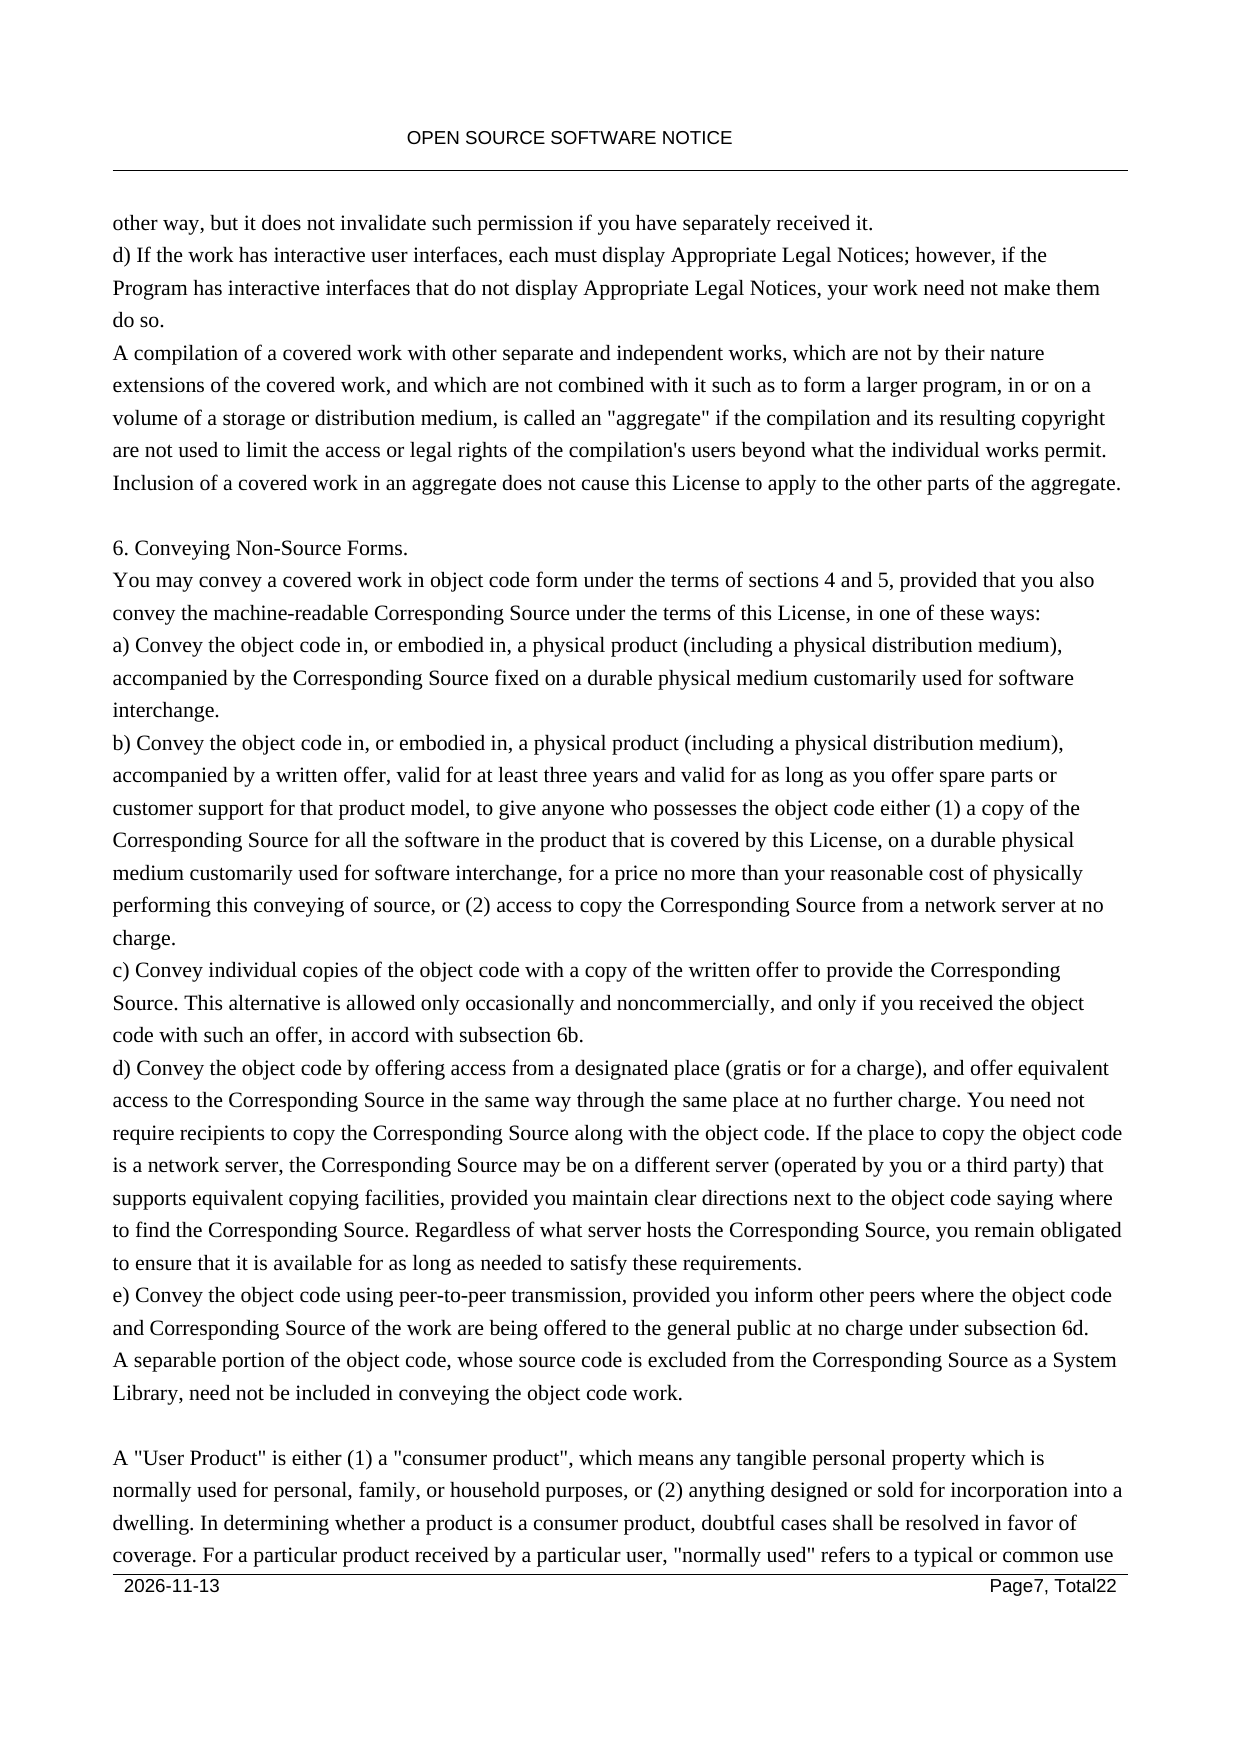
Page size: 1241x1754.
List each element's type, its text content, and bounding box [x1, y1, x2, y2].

text d) Convey the object code by offering access from a designated place (gratis or for a charge), and offer equivalent access to the Corresponding Source in the same way through the same place at no further charge. You need not require recipients to copy the Corresponding Source along with the object code. If the place to copy the object code is a network server, the Corresponding Source may be on a different server (operated by you or a third party) that supports equivalent copying facilities, provided you maintain clear directions next to the object code saying where to find the Corresponding Source. Regardless of what server hosts the Corresponding Source, you remain obligated to ensure that it is available for as long as needed to satisfy these requirements. [112, 1051, 1128, 1279]
text A separable portion of the object code, whose source code is excluded from the Corresponding Source as a System Library, need not be included in conveying the object code work. [112, 1344, 1128, 1409]
text A compilation of a covered work with other separate and independent works, which are not by their nature extensions of the covered work, and which are not combined with it such as to form a larger program, in or on a volume of a storage or distribution medium, is called an "aggregate" if the compilation and its resulting copyright are not used to limit the access or legal rights of the compilation's users beyond what the individual works permit. Inclusion of a covered work in an aggregate does not cause this License to apply to the other parts of the aggregate. [112, 336, 1128, 499]
text 6. Conveying Non-Source Forms. [112, 531, 1128, 564]
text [112, 206, 1128, 239]
text e) Convey the object code using peer-to-peer transmission, provided you inform other peers where the object code and Corresponding Source of the work are being offered to the general public at no charge under subsection 6d. [112, 1279, 1128, 1344]
text b) Convey the object code in, or embodied in, a physical product (including a physical distribution medium), accompanied by a written offer, valid for at least three years and valid for as long as you offer spare parts or customer support for that product model, to give anyone who possesses the object code either (1) a copy of the Corresponding Source for all the software in the product that is covered by this License, on a durable physical medium customarily used for software interchange, for a price no more than your reasonable cost of physically performing this conveying of source, or (2) access to copy the Corresponding Source from a network server at no charge. [112, 726, 1128, 954]
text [112, 1441, 1128, 1571]
text a) Convey the object code in, or embodied in, a physical product (including a physical distribution medium), accompanied by the Corresponding Source fixed on a durable physical medium customarily used for software interchange. [112, 629, 1128, 726]
text d) If the work has interactive user interfaces, each must display Appropriate Legal Notices; however, if the Program has interactive interfaces that do not display Appropriate Legal Notices, your work need not make them do so. [112, 239, 1128, 336]
text c) Convey individual copies of the object code with a copy of the written offer to provide the Corresponding Source. This alternative is allowed only occasionally and noncommercially, and only if you received the object code with such an offer, in accord with subsection 6b. [112, 954, 1128, 1051]
text You may convey a covered work in object code form under the terms of sections 4 and 5, provided that you also convey the machine-readable Corresponding Source under the terms of this License, in one of these ways: [112, 564, 1128, 629]
